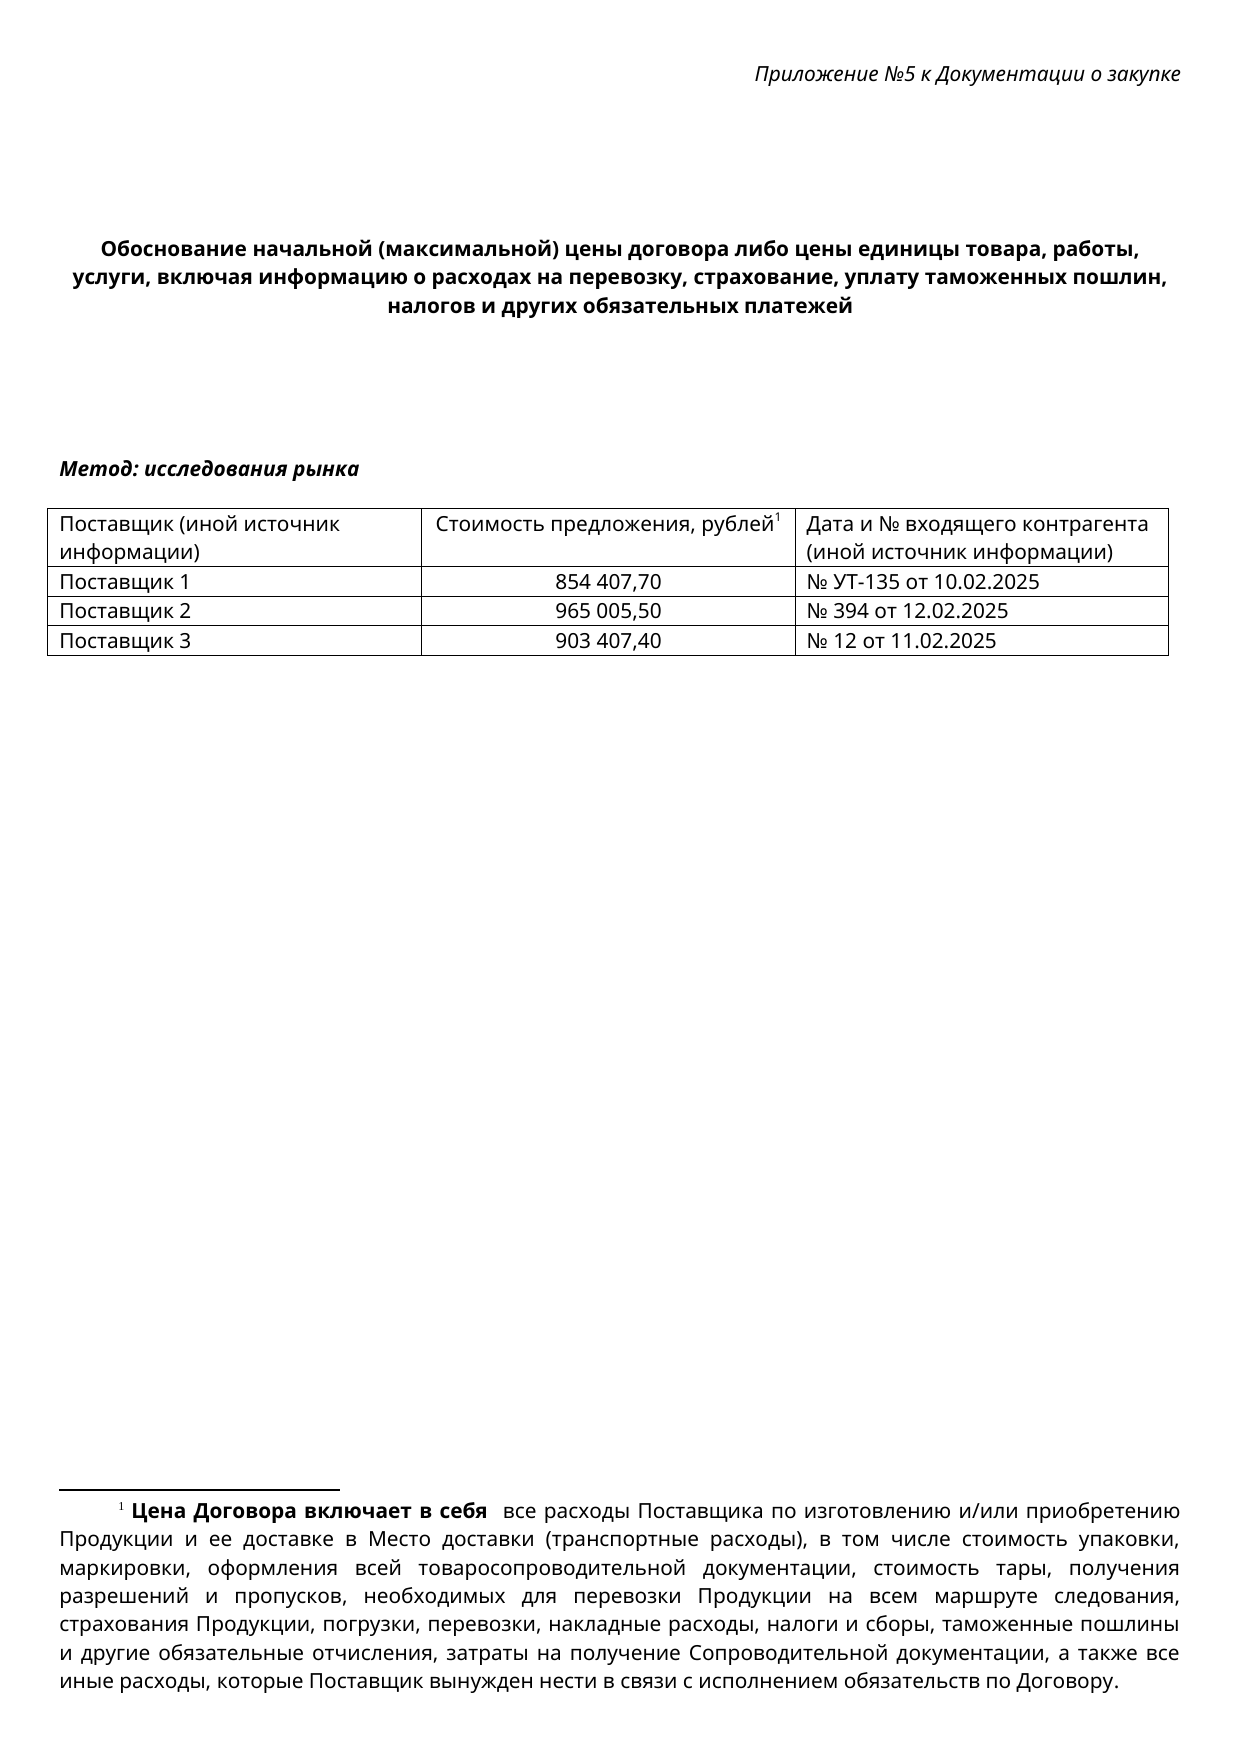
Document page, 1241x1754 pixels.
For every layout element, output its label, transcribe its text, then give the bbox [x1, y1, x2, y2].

table_cell № 12 от 11.02.2025 [796, 626, 1168, 654]
table_header Стоимость предложения, рублей [422, 509, 795, 566]
table_cell № 394 от 12.02.2025 [796, 597, 1168, 625]
table_cell 965 005,50 [422, 597, 795, 625]
table_cell Поставщик 2 [48, 597, 421, 625]
table_cell 854 407,70 [422, 567, 795, 596]
text Метод: исследования рынка [59, 454, 1181, 483]
table_cell № УТ-135 от 10.02.2025 [796, 567, 1168, 596]
table_header Дата и № входящего контрагента (иной источник информации) [796, 509, 1168, 566]
table_cell 903 407,40 [422, 626, 795, 654]
table_header Поставщик (иной источник информации) [48, 509, 421, 566]
text Обоснование начальной (максимальной) цены договора либо цены единицы товара, работы, услуги, включая информацию о расходах на перевозку, страхование, уплату таможенных пошлин, налогов и других обязательных платежей [59, 234, 1181, 319]
table_cell Поставщик 1 [48, 567, 421, 596]
list Приложение №5 к Документации о закупке [134, 59, 1181, 87]
table_cell Поставщик 3 [48, 626, 421, 654]
